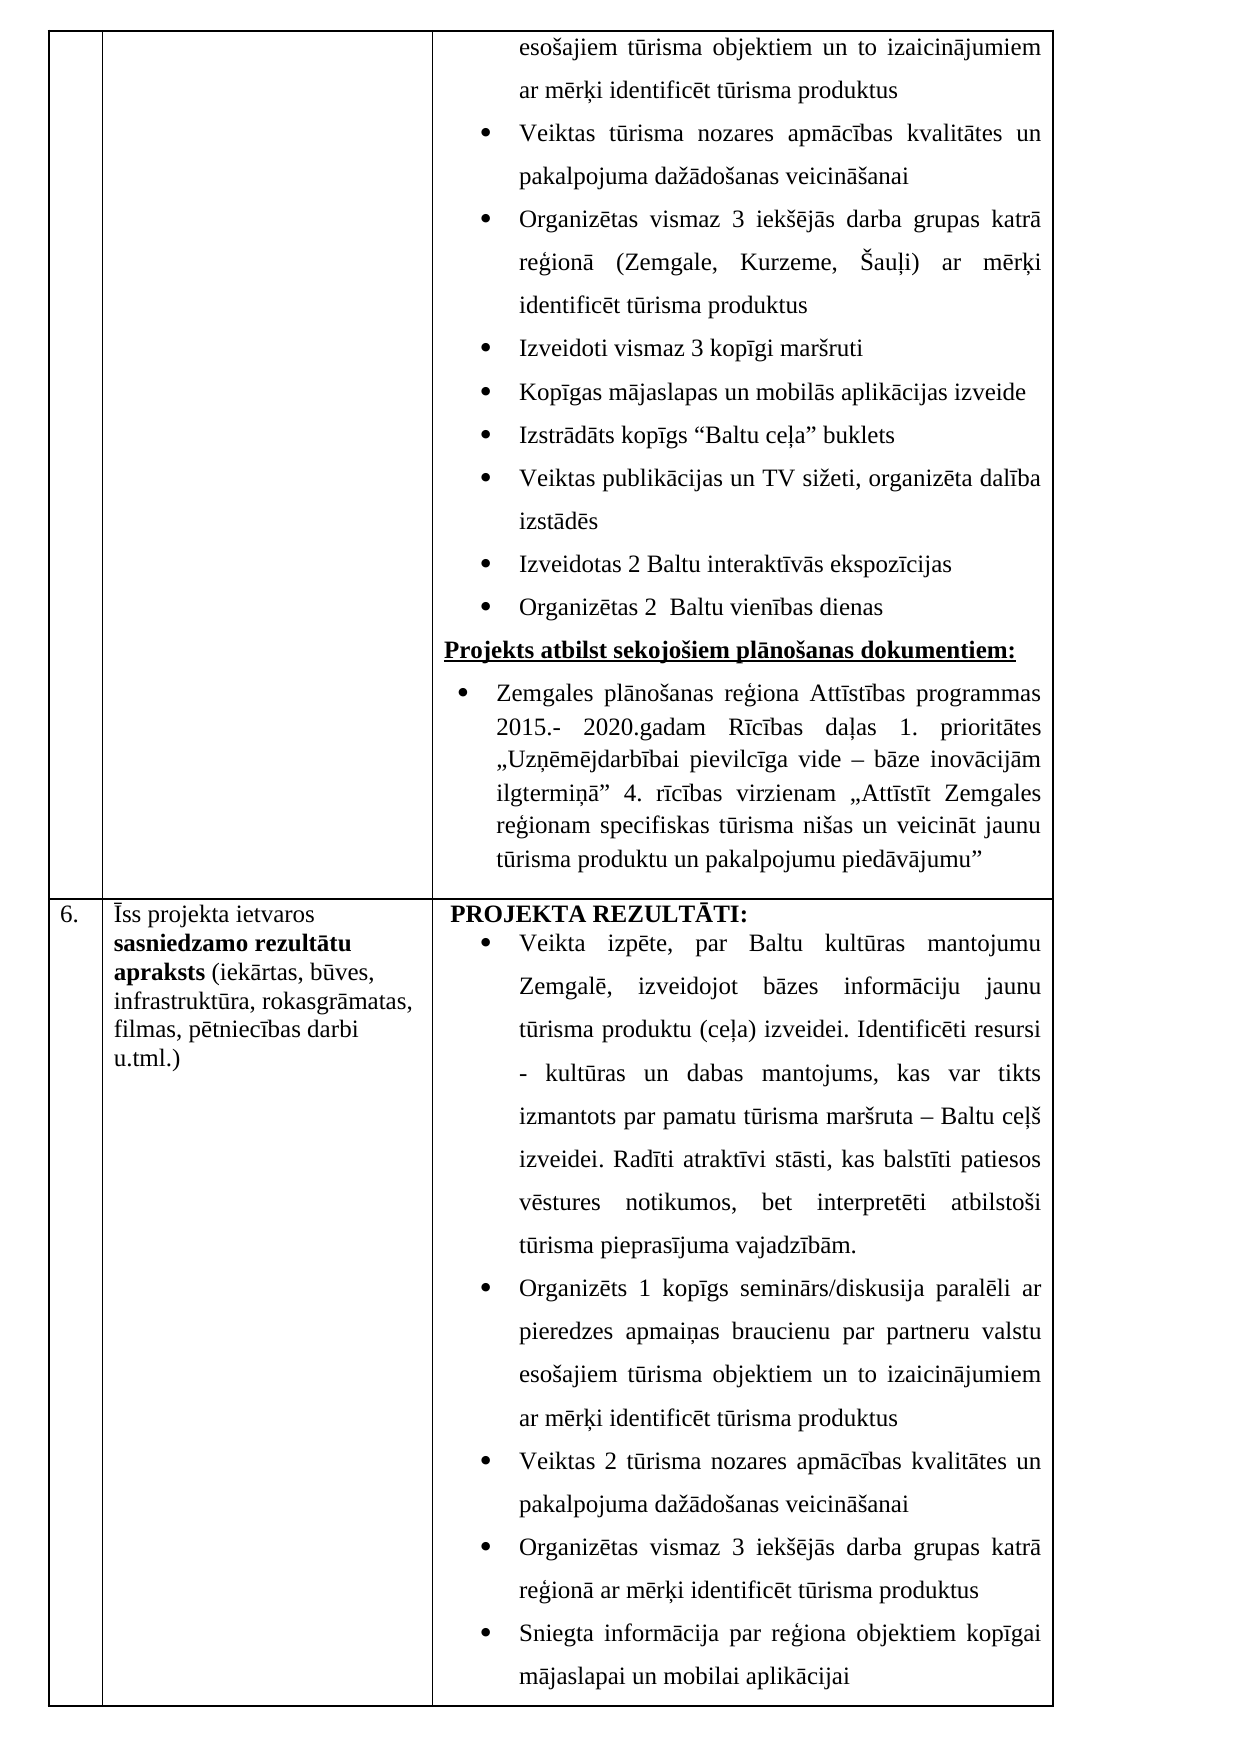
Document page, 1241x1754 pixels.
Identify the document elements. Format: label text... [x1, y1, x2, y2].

table_cell 5. [50, 32, 102, 897]
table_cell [103, 32, 432, 897]
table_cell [433, 32, 1052, 897]
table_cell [433, 900, 1052, 1704]
table_cell 6. [50, 900, 102, 1704]
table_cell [103, 900, 432, 1704]
